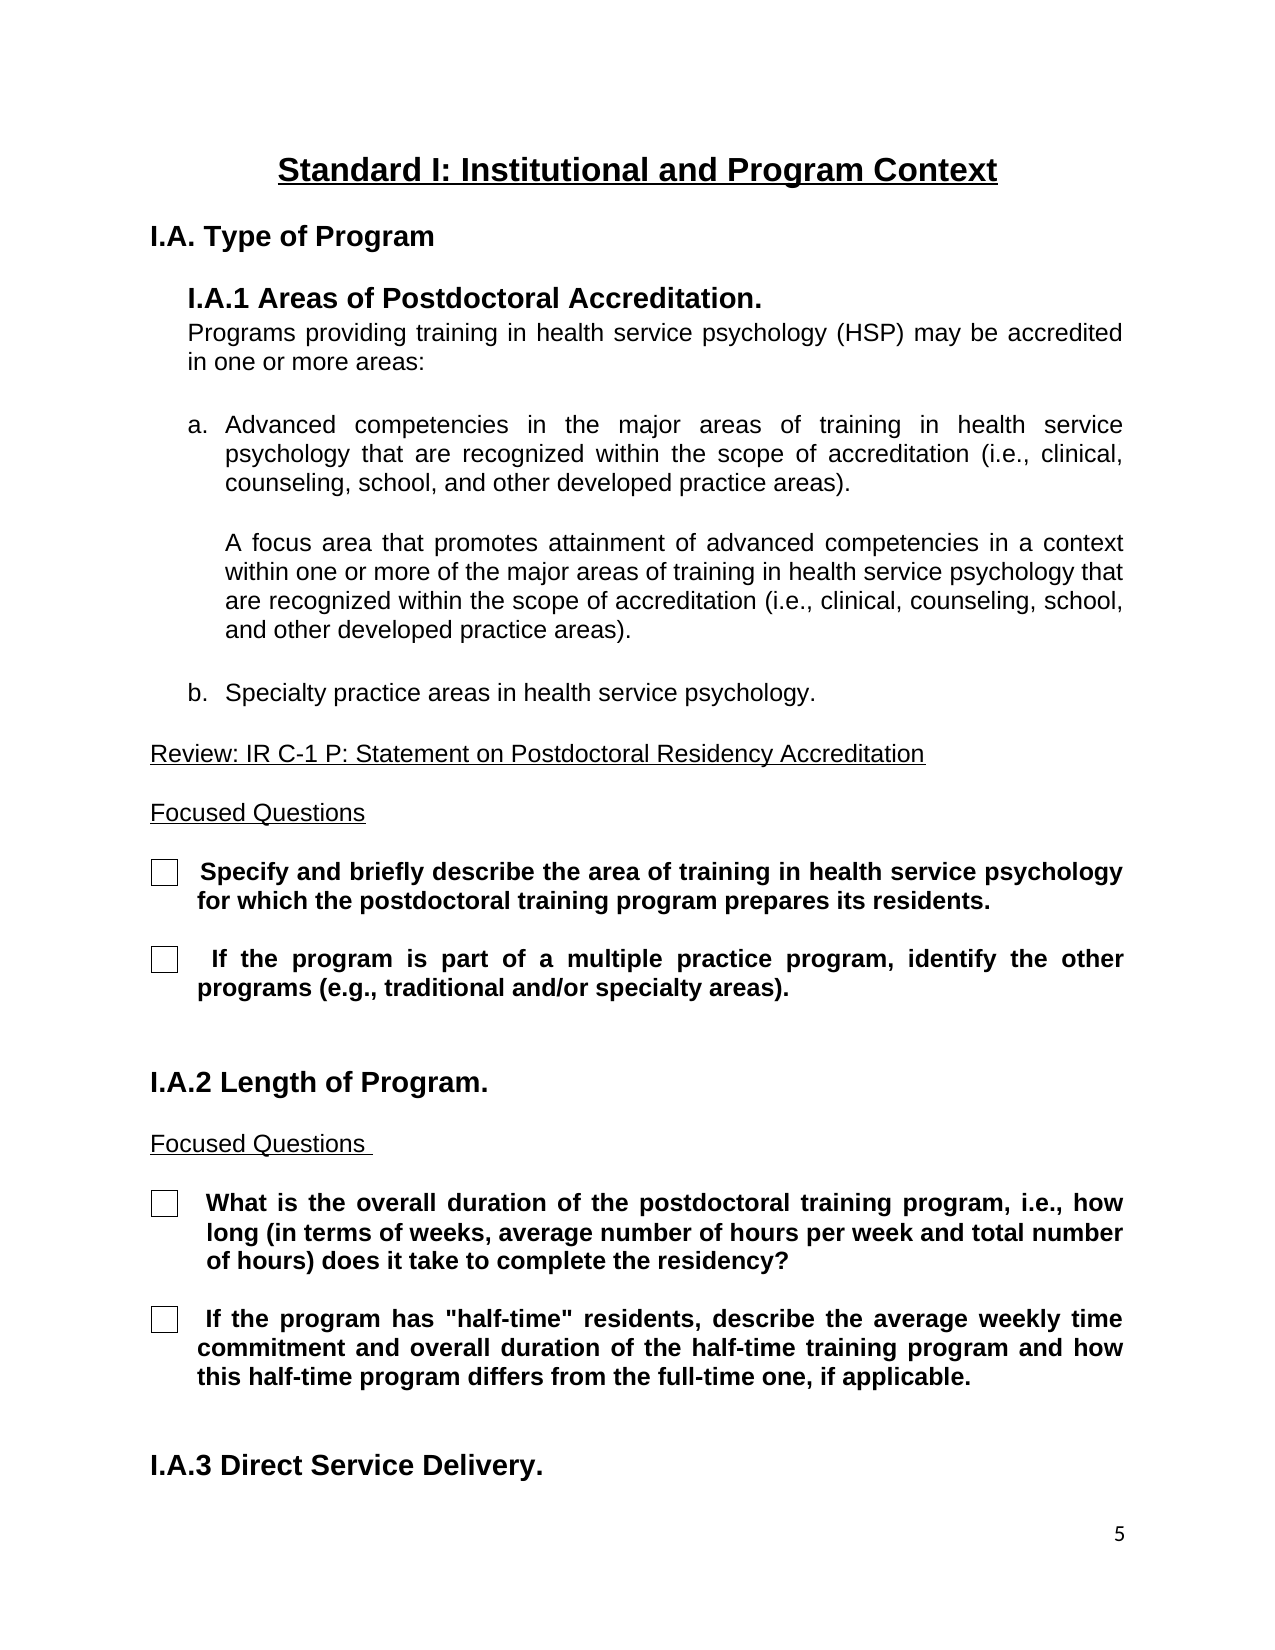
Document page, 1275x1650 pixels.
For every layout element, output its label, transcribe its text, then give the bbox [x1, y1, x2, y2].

list Advanced competencies in the major areas of training in health service psychology that are recognized within the scope of accreditation (i.e., clinical, counseling, school, and other developed practice areas). [188, 410, 1125, 496]
text Specify and briefly describe the area of training in health service psychology for which the postdoctoral training program prepares its residents. [150, 857, 1125, 915]
text I.A.3 Direct Service Delivery. [150, 1446, 1125, 1482]
text If the program has "half-time" residents, describe the average weekly time commitment and overall duration of the half-time training program and how this half-time program differs from the full-time one, if applicable. [150, 1304, 1125, 1390]
text I.A. Type of Program [150, 219, 1125, 252]
text Review: IR C-1 P: Statement on Postdoctoral Residency Accreditation [150, 739, 1125, 768]
text If the program is part of a multiple practice program, identify the other programs (e.g., traditional and/or specialty areas). [150, 942, 1125, 1002]
text A focus area that promotes attainment of advanced competencies in a context within one or more of the major areas of training in health service psychology that are recognized within the scope of accreditation (i.e., clinical, counseling, school, and other developed practice areas). [225, 528, 1125, 643]
text I.A.2 Length of Program. [150, 1066, 1125, 1099]
text What is the overall duration of the postdoctoral training program, i.e., how long (in terms of weeks, average number of hours per week and total number of hours) does it take to complete the residency? [150, 1188, 1125, 1275]
text Focused Questions [150, 798, 1125, 827]
text Focused Questions [150, 1129, 1125, 1158]
list Specialty practice areas in health service psychology. [188, 678, 1125, 707]
text Programs providing training in health service psychology (HSP) may be accredited in one or more areas: [188, 318, 1125, 375]
text Standard I: Institutional and Program Context [150, 150, 1125, 188]
text I.A.1 Areas of Postdoctoral Accreditation. [150, 279, 1125, 315]
